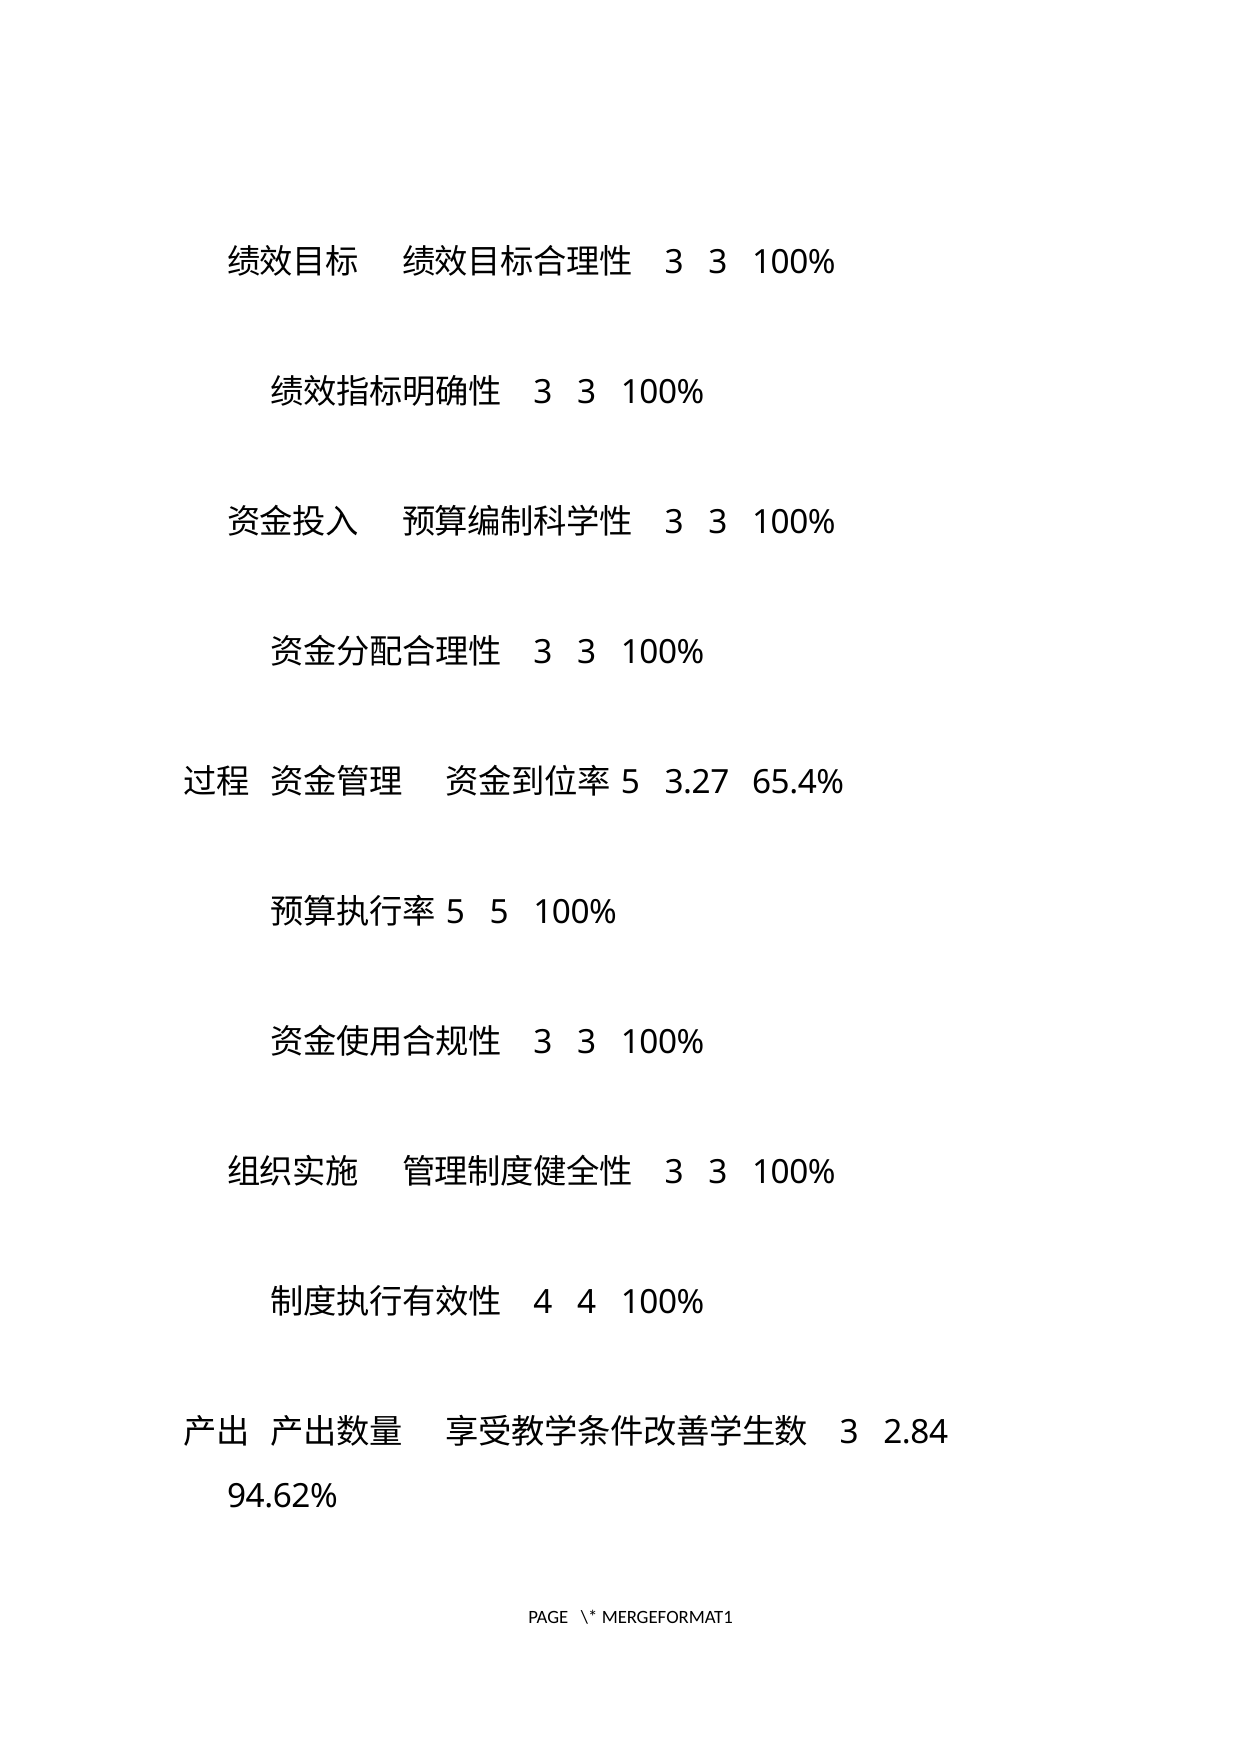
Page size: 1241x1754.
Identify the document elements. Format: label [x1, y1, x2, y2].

text [183, 162, 1078, 1527]
